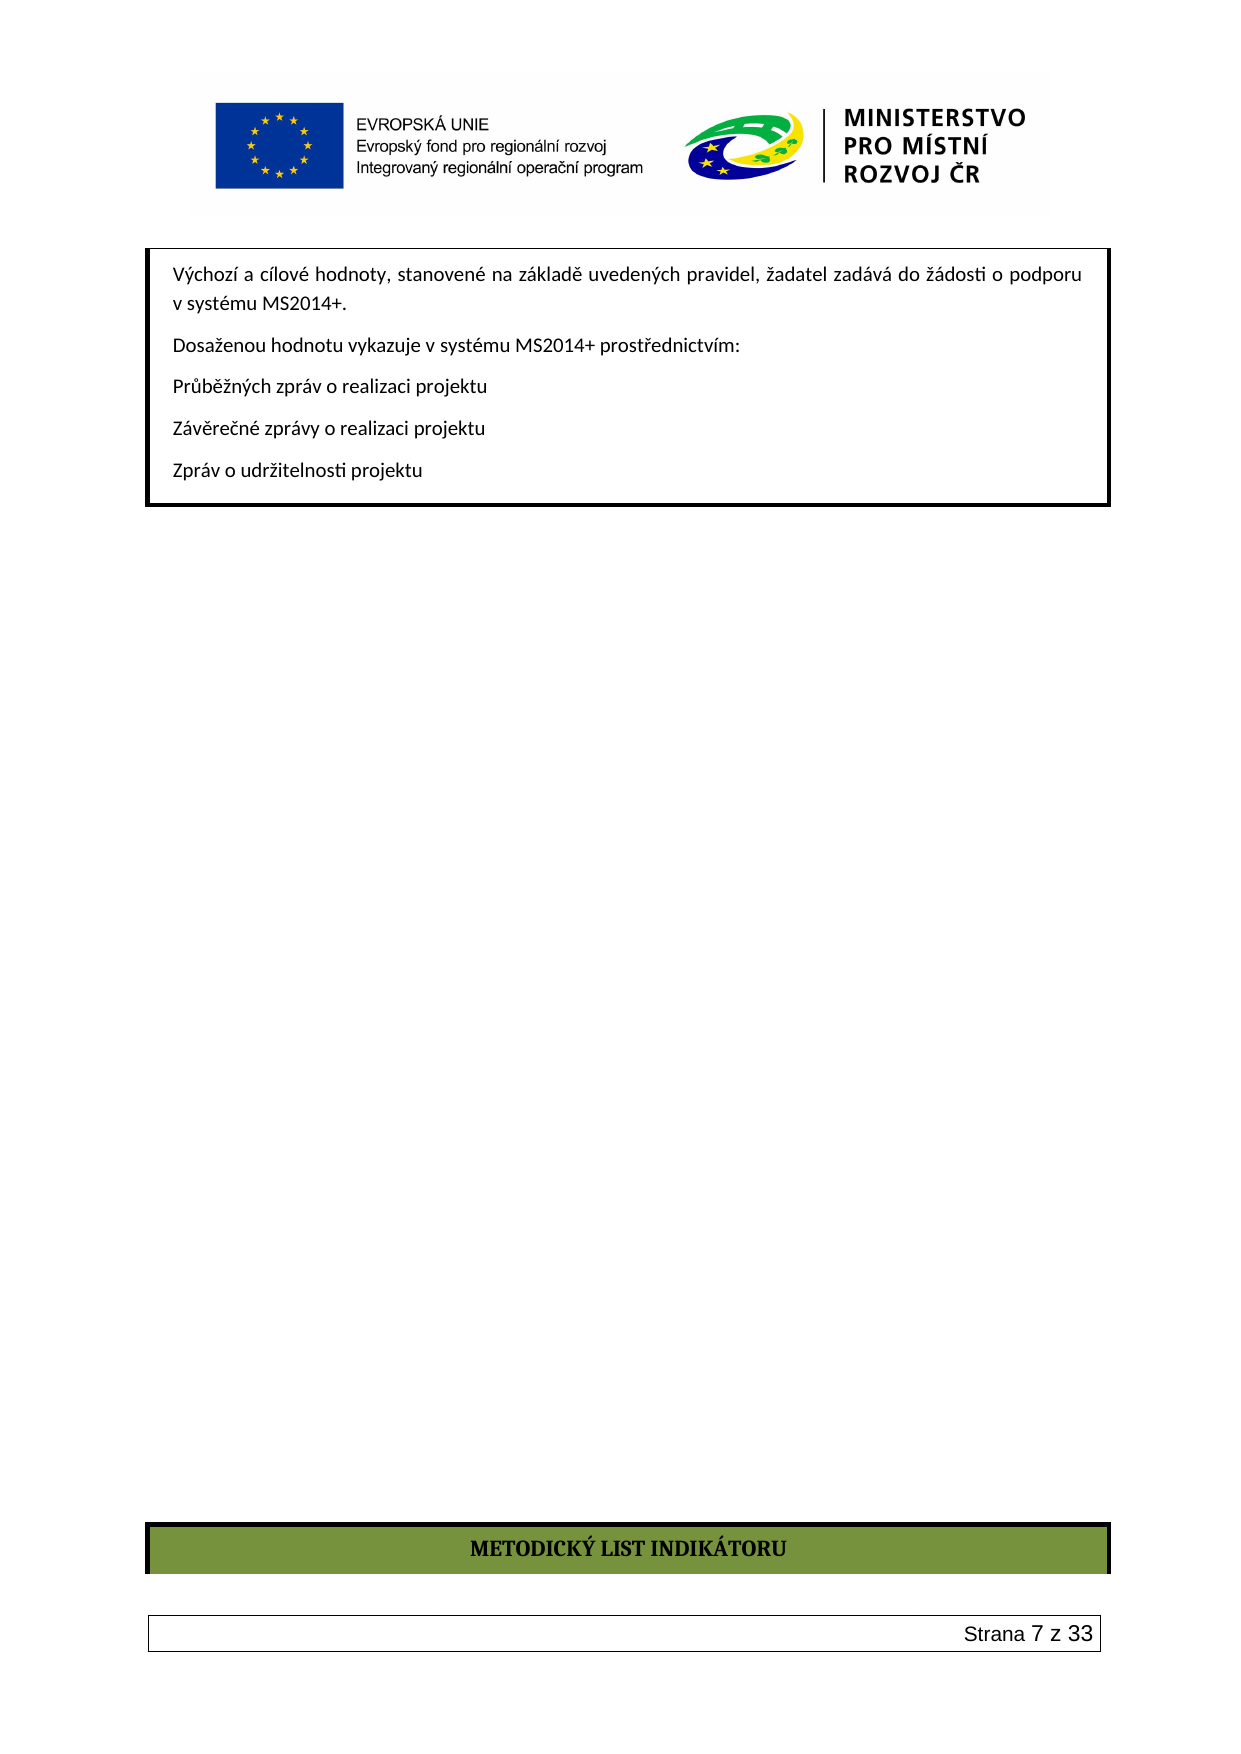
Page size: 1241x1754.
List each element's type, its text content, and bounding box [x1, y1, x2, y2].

table_cell Výchozí a cílové hodnoty, stanovené na základě uvedených pravidel, žadatel zadává do žádosti o podporu v systému MS2014+. Dosaženou hodnotu vykazuje v systému MS2014+ prostřednictvím: Průběžných zpráv o realizaci projektu Závěrečné zprávy o realizaci projektu Zpráv o udržitelnosti projektu [150, 249, 1107, 503]
table_header METODICKÝ LIST INDIKÁTORU [150, 1527, 1107, 1574]
picture [187, 73, 1053, 217]
